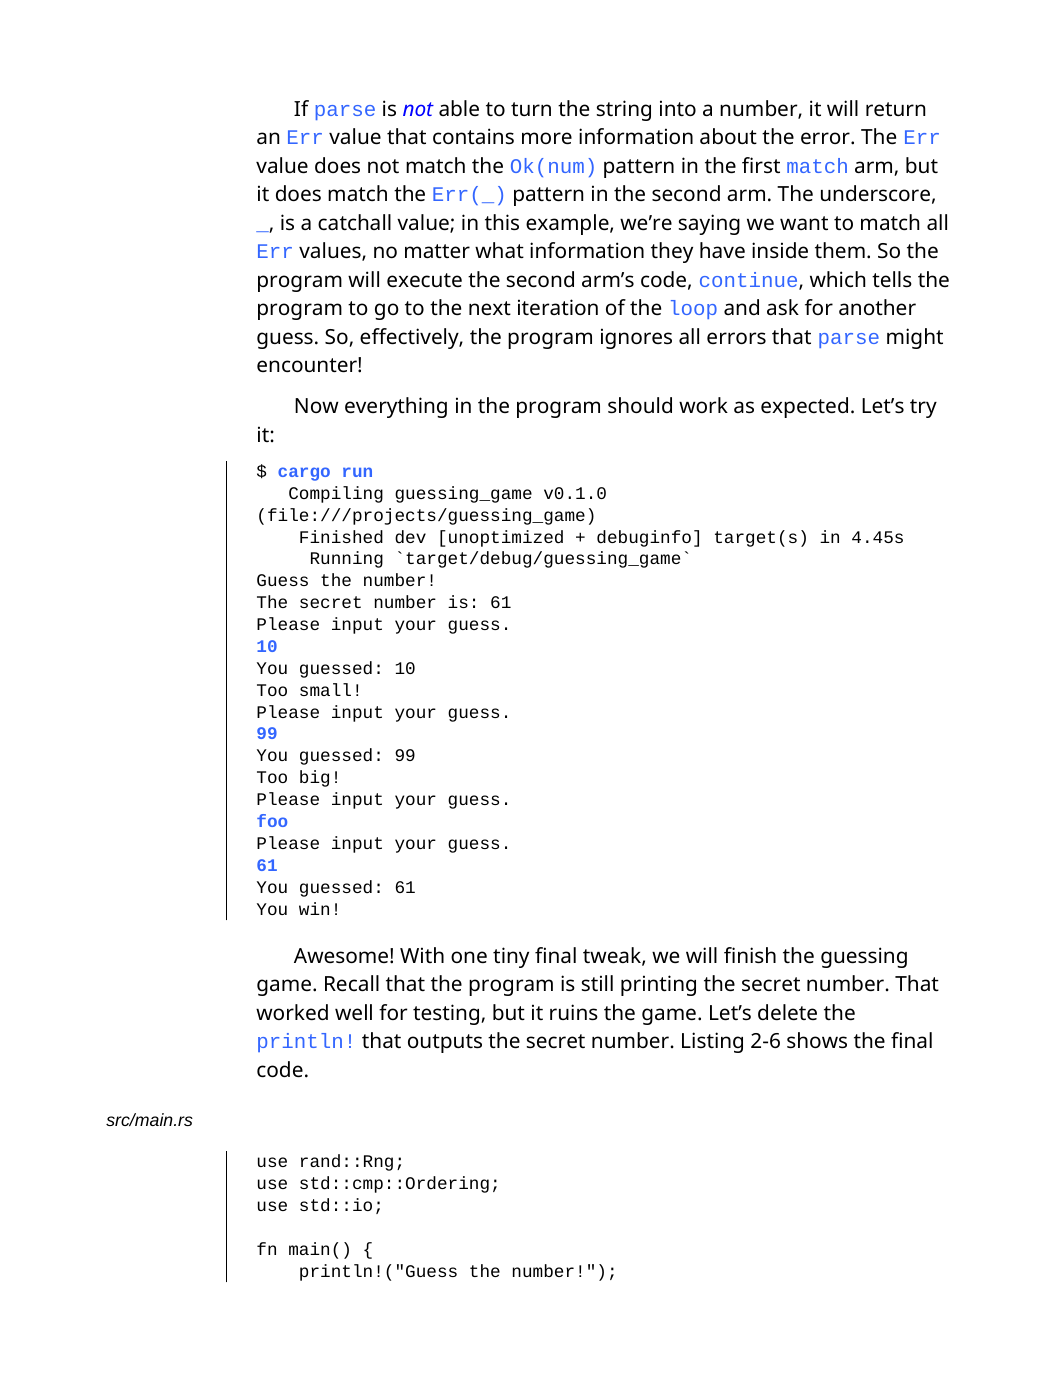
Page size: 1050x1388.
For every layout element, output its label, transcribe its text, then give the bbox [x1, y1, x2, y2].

text Please input your guess. [227, 702, 950, 723]
text Too small! [227, 680, 950, 702]
text Finished dev [unoptimized + debuginfo] target(s) in 4.45s [227, 527, 950, 548]
text Awesome! With one tiny final tweak, we will finish the guessing game. Recall that the program is still printing the secret number. That worked well for testing, but it ruins the game. Let’s delete the println! that outputs the secret number. Listing 2-6 shows the final code. [256, 941, 950, 1083]
text Please input your guess. [227, 789, 950, 811]
text The secret number is: 61 [227, 592, 950, 614]
text println!("Guess the number!"); [227, 1261, 950, 1282]
text 61 [227, 855, 950, 877]
text use std::io; [227, 1195, 950, 1217]
text You guessed: 61 [227, 877, 950, 898]
text fn main() { [227, 1239, 950, 1261]
text use std::cmp::Ordering; [227, 1173, 950, 1195]
text Please input your guess. [227, 614, 950, 636]
text 10 [227, 636, 950, 658]
text Please input your guess. [227, 833, 950, 855]
text You guessed: 10 [227, 658, 950, 680]
text src/main.rs [106, 1108, 950, 1130]
text You guessed: 99 [227, 745, 950, 767]
text $ cargo run [227, 461, 950, 483]
text Running `target/debug/guessing_game` [227, 548, 950, 570]
text Too big! [227, 767, 950, 789]
text use rand::Rng; [227, 1151, 950, 1173]
text Guess the number! [227, 570, 950, 592]
text If parse is not able to turn the string into a number, it will return an Err value that contains more information about the error. The Err value does not match the Ok(num) pattern in the first match arm, but it does match the Err(_) pattern in the second arm. The underscore, _, is a catchall value; in this example, we’re saying we want to match all Err values, no matter what information they have inside them. So the program will execute the second arm’s code, continue, which tells the program to go to the next iteration of the loop and ask for another guess. So, effectively, the program ignores all errors that parse might encounter! [256, 94, 950, 379]
text Now everything in the program should work as expected. Let’s try it: [256, 392, 950, 448]
text foo [227, 811, 950, 833]
text Compiling guessing_game v0.1.0 (file:///projects/guessing_game) [227, 483, 950, 527]
text 99 [227, 723, 950, 745]
text You win! [227, 898, 950, 920]
